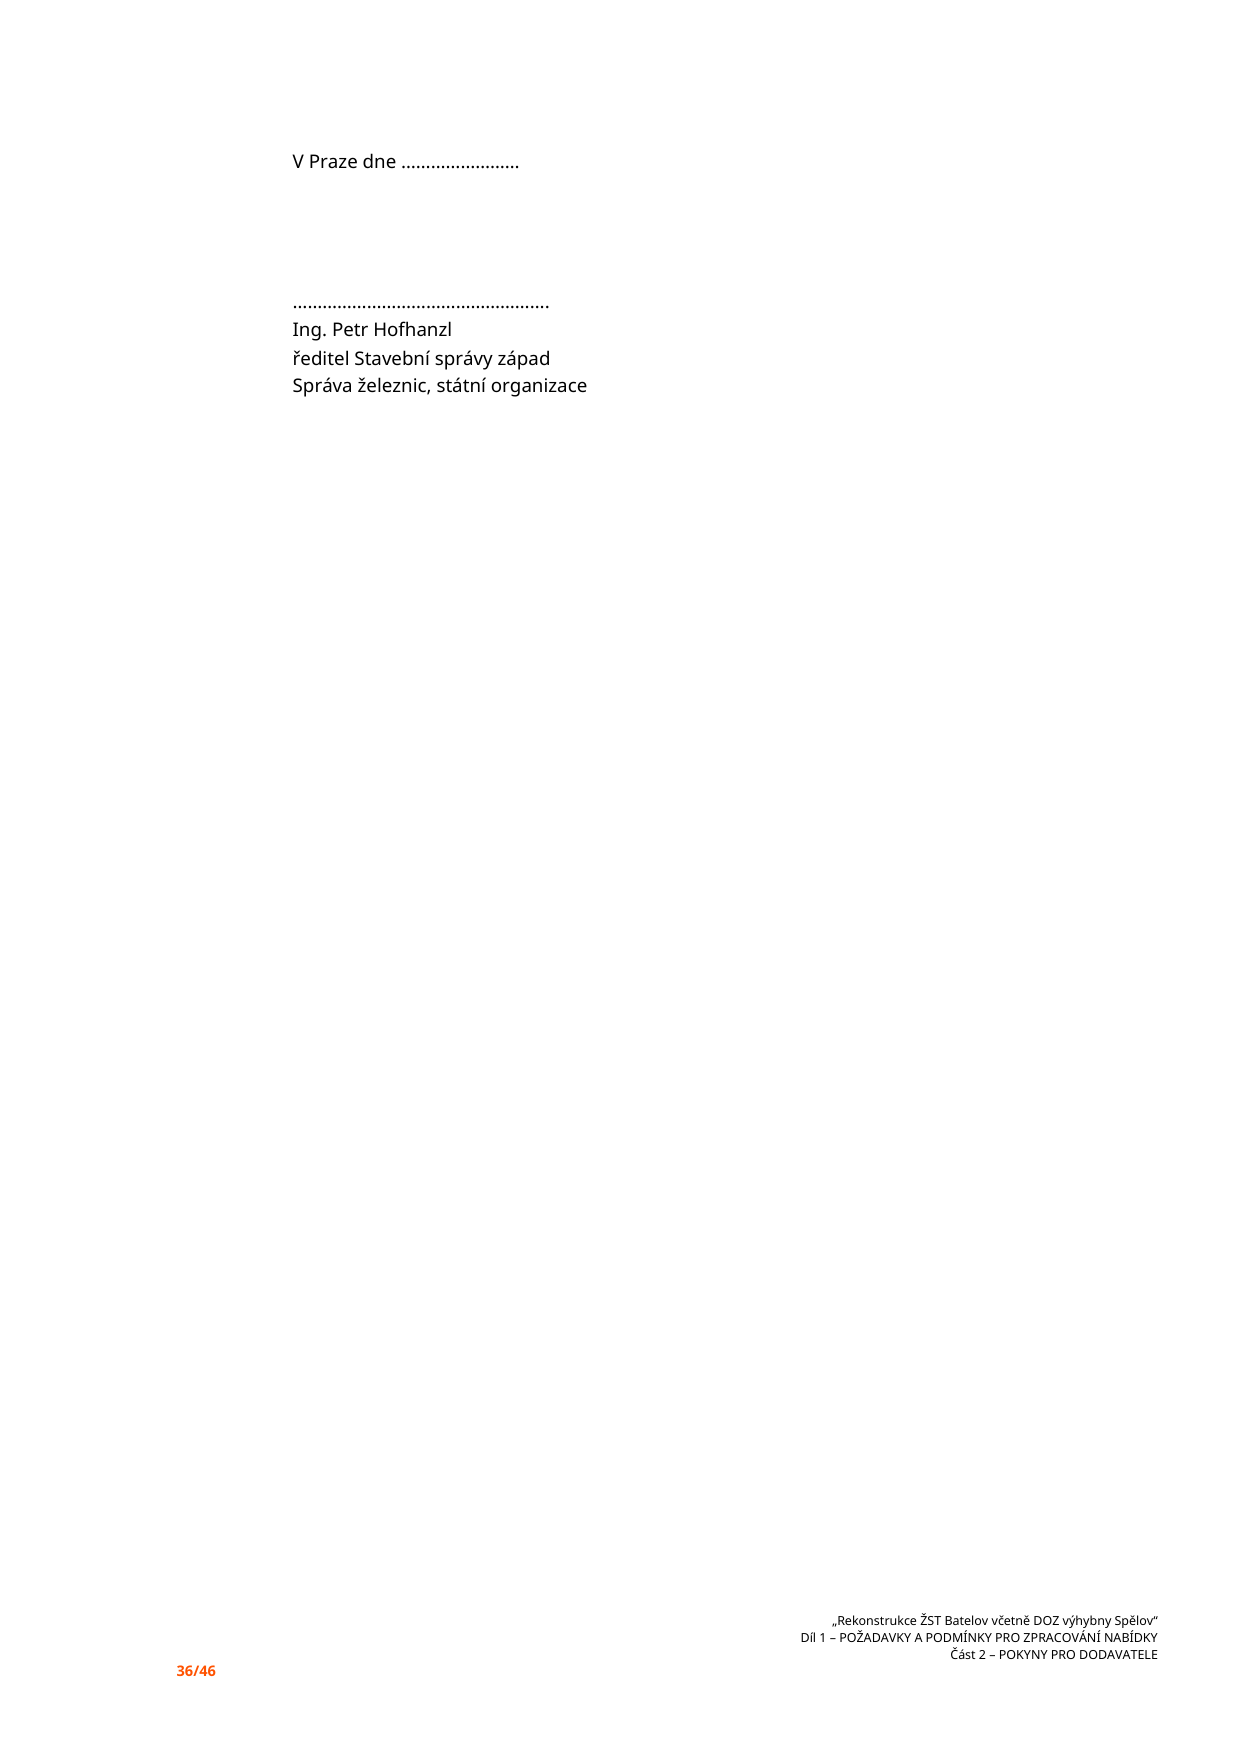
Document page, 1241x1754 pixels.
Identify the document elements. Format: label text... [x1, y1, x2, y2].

text Ing. Petr Hofhanzl [292, 317, 1122, 342]
text Správa železnic, státní organizace [292, 373, 1122, 398]
text ředitel Stavební správy západ [292, 345, 1122, 370]
text V Praze dne …………………… [292, 149, 1122, 174]
text ……………………………………………. [292, 289, 1122, 314]
